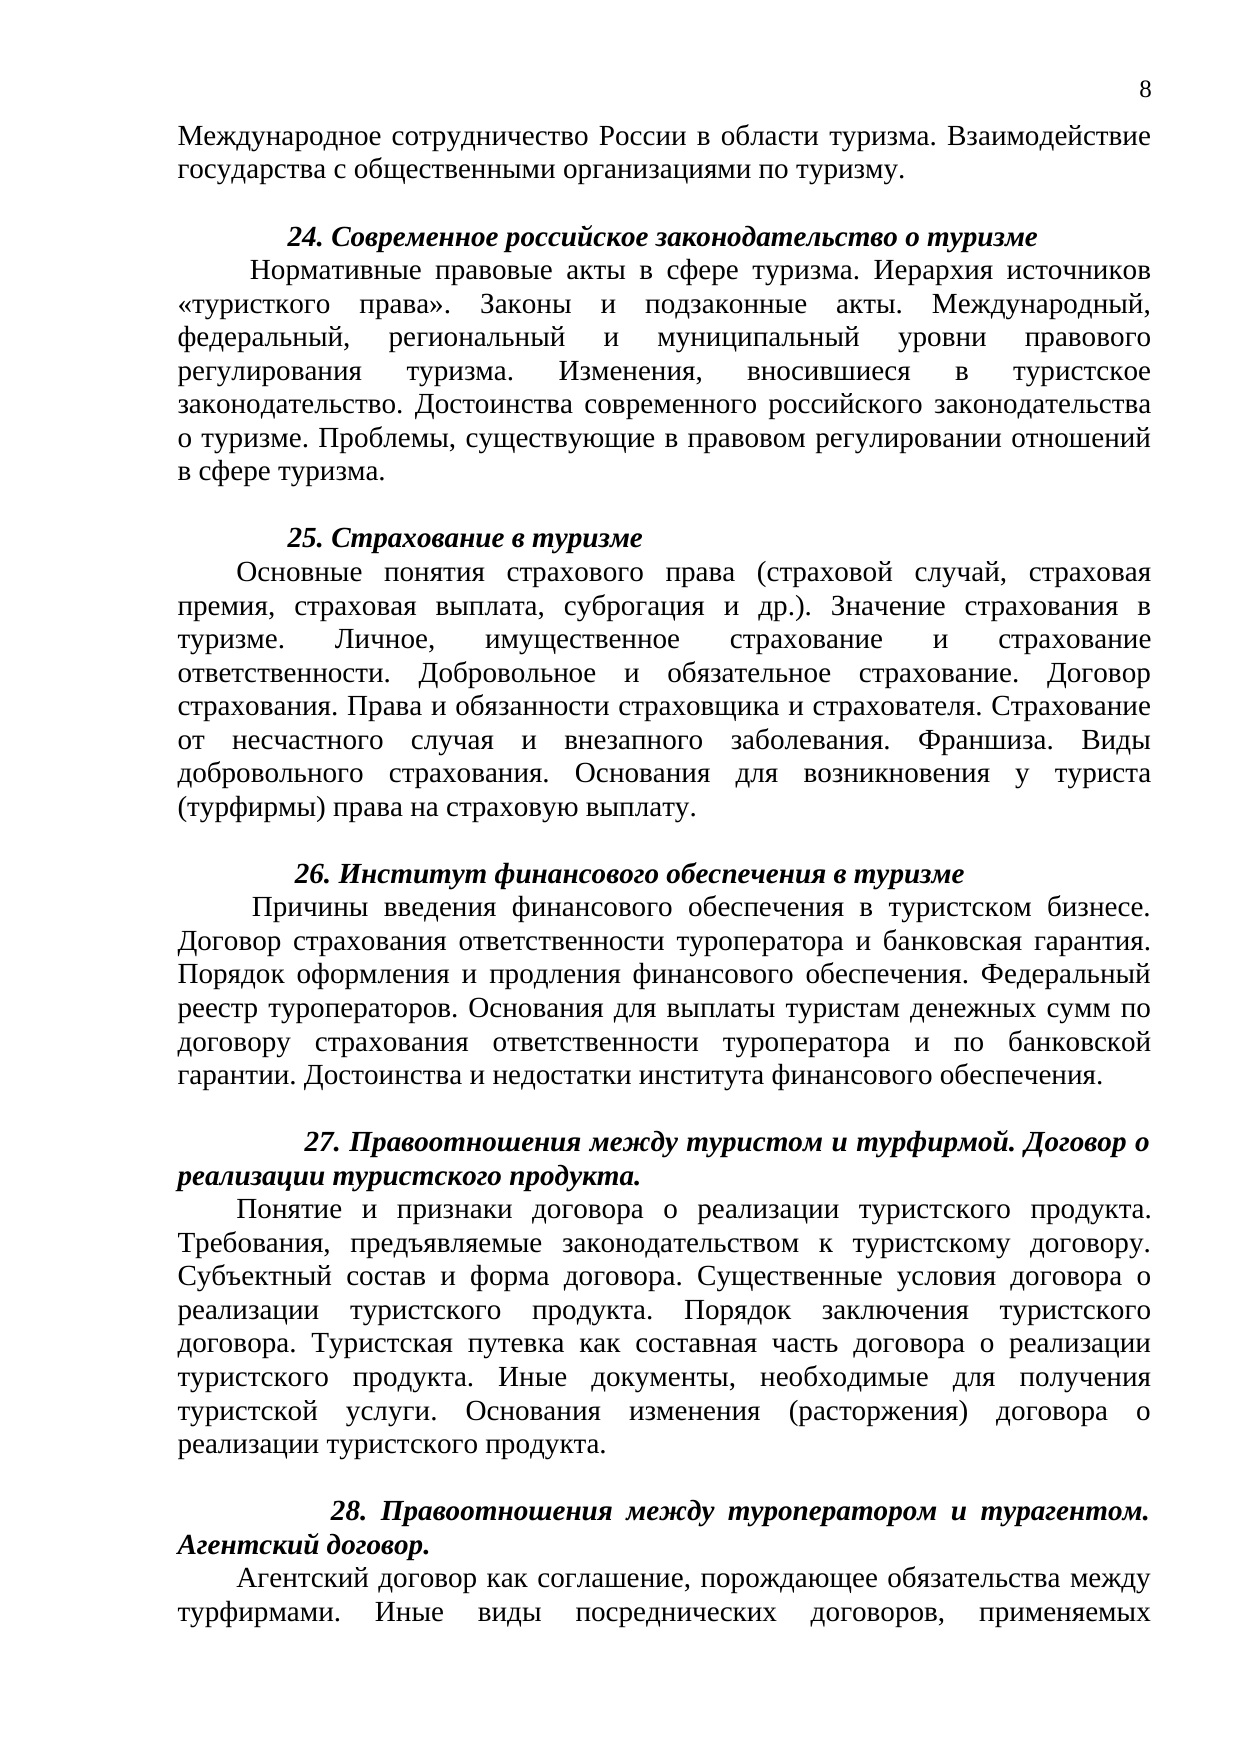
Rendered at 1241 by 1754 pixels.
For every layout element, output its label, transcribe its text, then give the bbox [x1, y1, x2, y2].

text Причины введения финансового обеспечения в туристском бизнесе. Договор страхования ответственности туроператора и банковская гарантия. Порядок оформления и продления финансового обеспечения. Федеральный реестр туроператоров. Основания для выплаты туристам денежных сумм по договору страхования ответственности туроператора и по банковской гарантии. Достоинства и недостатки института финансового обеспечения. [177, 889, 1152, 1091]
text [177, 118, 1152, 185]
text 26. Институт финансового обеспечения в туризме [177, 856, 1152, 889]
text 24. Современное российское законодательство о туризме [177, 219, 1152, 252]
text Основные понятия страхового права (страховой случай, страховая премия, страховая выплата, суброгация и др.). Значение страхования в туризме. Личное, имущественное страхование и страхование ответственности. Добровольное и обязательное страхование. Договор страхования. Права и обязанности страховщика и страхователя. Страхование от несчастного случая и внезапного заболевания. Франшиза. Виды добровольного страхования. Основания для возникновения у туриста (турфирмы) права на страховую выплату. [177, 554, 1152, 822]
text 27. Правоотношения между туристом и турфирмой. Договор о реализации туристского продукта. [177, 1124, 1152, 1191]
text Нормативные правовые акты в сфере туризма. Иерархия источников «туристкого права». Законы и подзаконные акты. Международный, федеральный, региональный и муниципальный уровни правового регулирования туризма. Изменения, вносившиеся в туристское законодательство. Достоинства современного российского законодательства о туризме. Проблемы, существующие в правовом регулировании отношений в сфере туризма. [177, 252, 1152, 487]
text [177, 1560, 1152, 1627]
text 28. Правоотношения между туроператором и турагентом. Агентский договор. [177, 1493, 1152, 1560]
text Понятие и признаки договора о реализации туристcкого продукта. Требования, предъявляемые законодательством к туристскому договору. Субъектный состав и форма договора. Существенные условия договора о реализации туристского продукта. Порядок заключения туристского договора. Туристская путевка как составная часть договора о реализации туристского продукта. Иные документы, необходимые для получения туристской услуги. Основания изменения (расторжения) договора о реализации туристcкого продукта. [177, 1191, 1152, 1460]
text 25. Страхование в туризме [177, 521, 1152, 554]
